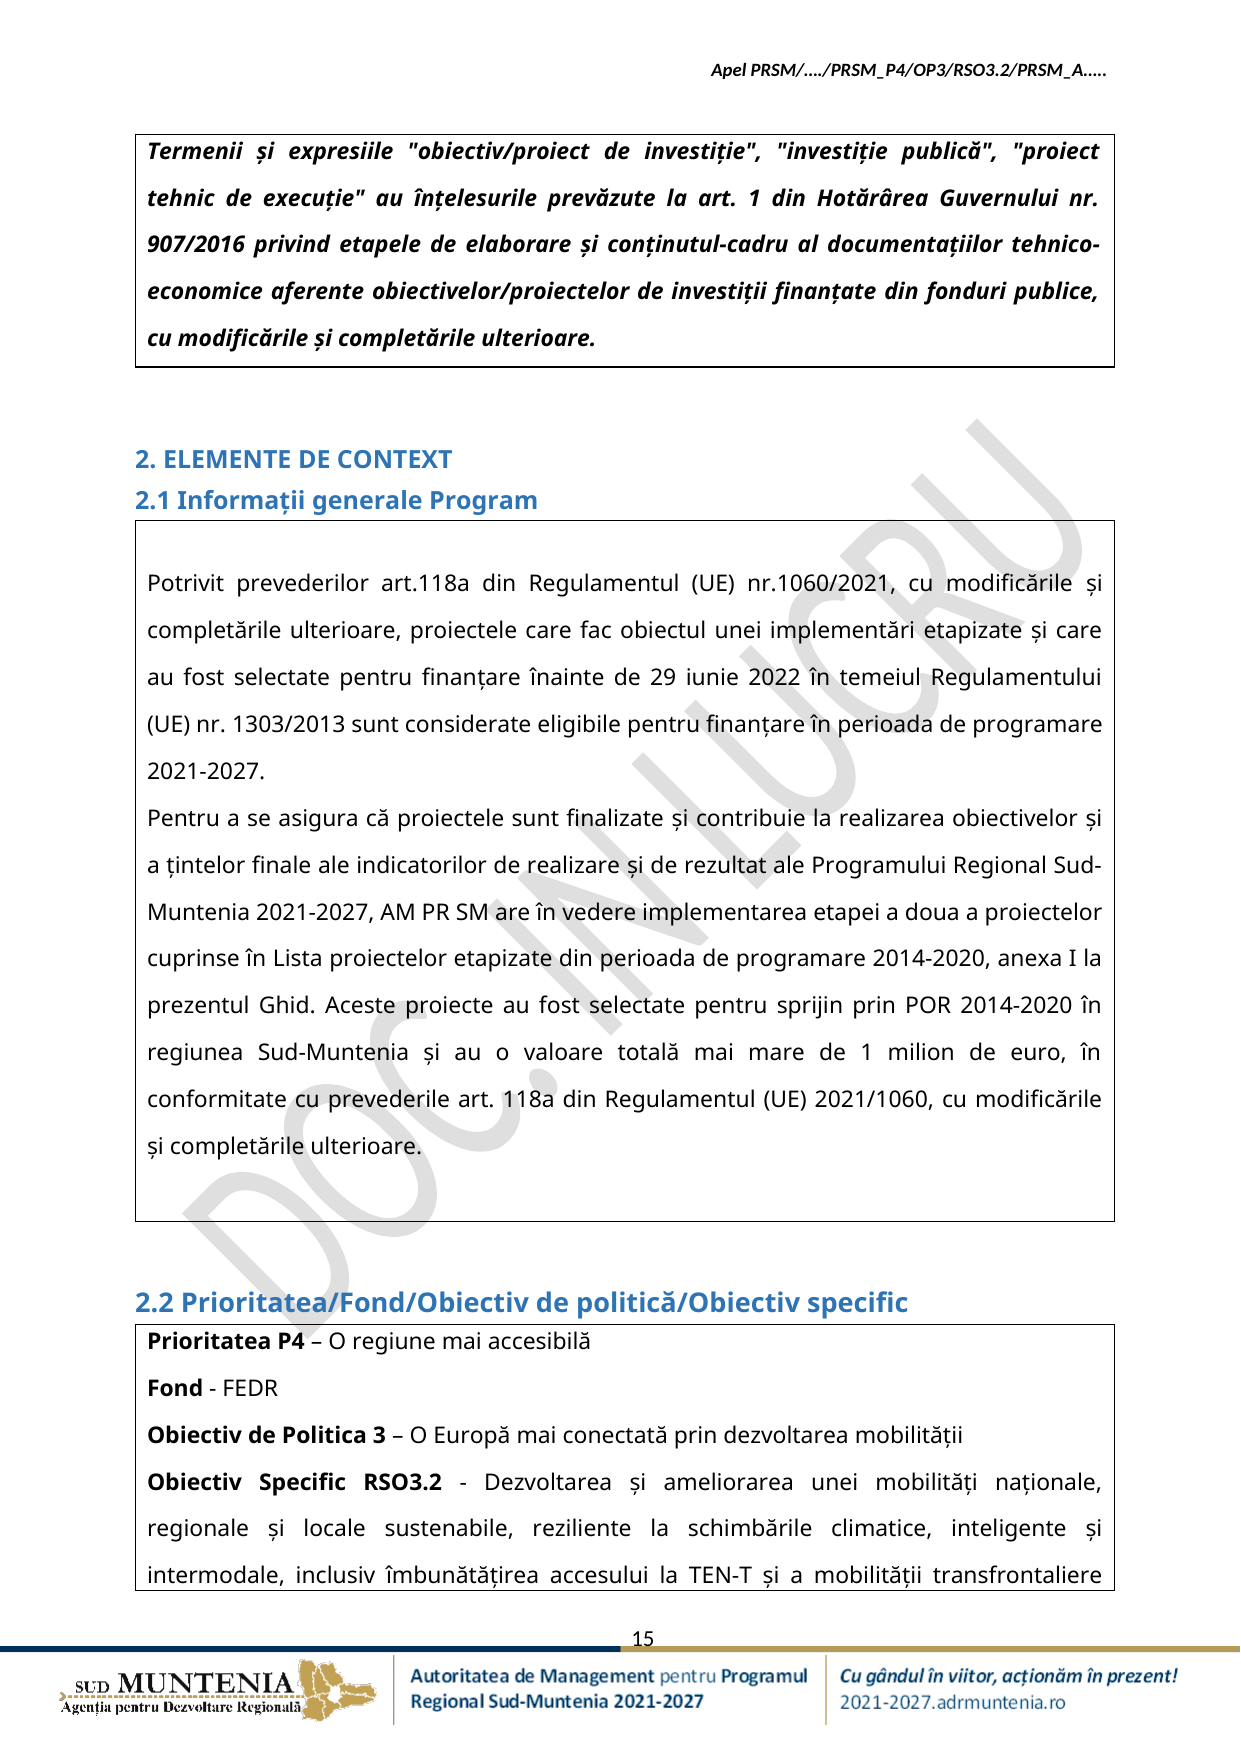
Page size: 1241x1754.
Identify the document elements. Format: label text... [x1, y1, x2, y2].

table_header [136, 1325, 1114, 1590]
subtitle 2. ELEMENTE DE CONTEXT [135, 442, 1150, 476]
table_header Potrivit prevederilor art.118a din Regulamentul (UE) nr.1060/2021, cu modificările şi completările ulterioare, proiectele care fac obiectul unei implementări etapizate și care au fost selectate pentru finanţare înainte de 29 iunie 2022 în temeiul Regulamentului (UE) nr. 1303/2013 sunt considerate eligibile pentru finanţare în perioada de programare 2021-2027. Pentru a se asigura că proiectele sunt finalizate şi contribuie la realizarea obiectivelor şi a ţintelor finale ale indicatorilor de realizare şi de rezultat ale Programului Regional Sud-Muntenia 2021-2027, AM PR SM are în vedere implementarea etapei a doua a proiectelor cuprinse în Lista proiectelor etapizate din perioada de programare 2014-2020, anexa I la prezentul Ghid. Aceste proiecte au fost selectate pentru sprijin prin POR 2014-2020 în regiunea Sud-Muntenia și au o valoare totală mai mare de 1 milion de euro, în conformitate cu prevederile art. 118a din Regulamentul (UE) 2021/1060, cu modificările și completările ulterioare. [136, 521, 1114, 1221]
picture [0, 1646, 1241, 1726]
subtitle 2.1 Informații generale Program [135, 483, 1150, 517]
subtitle 2.2 Prioritatea/Fond/Obiectiv de politică/Obiectiv specific [135, 1284, 1150, 1321]
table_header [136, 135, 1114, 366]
